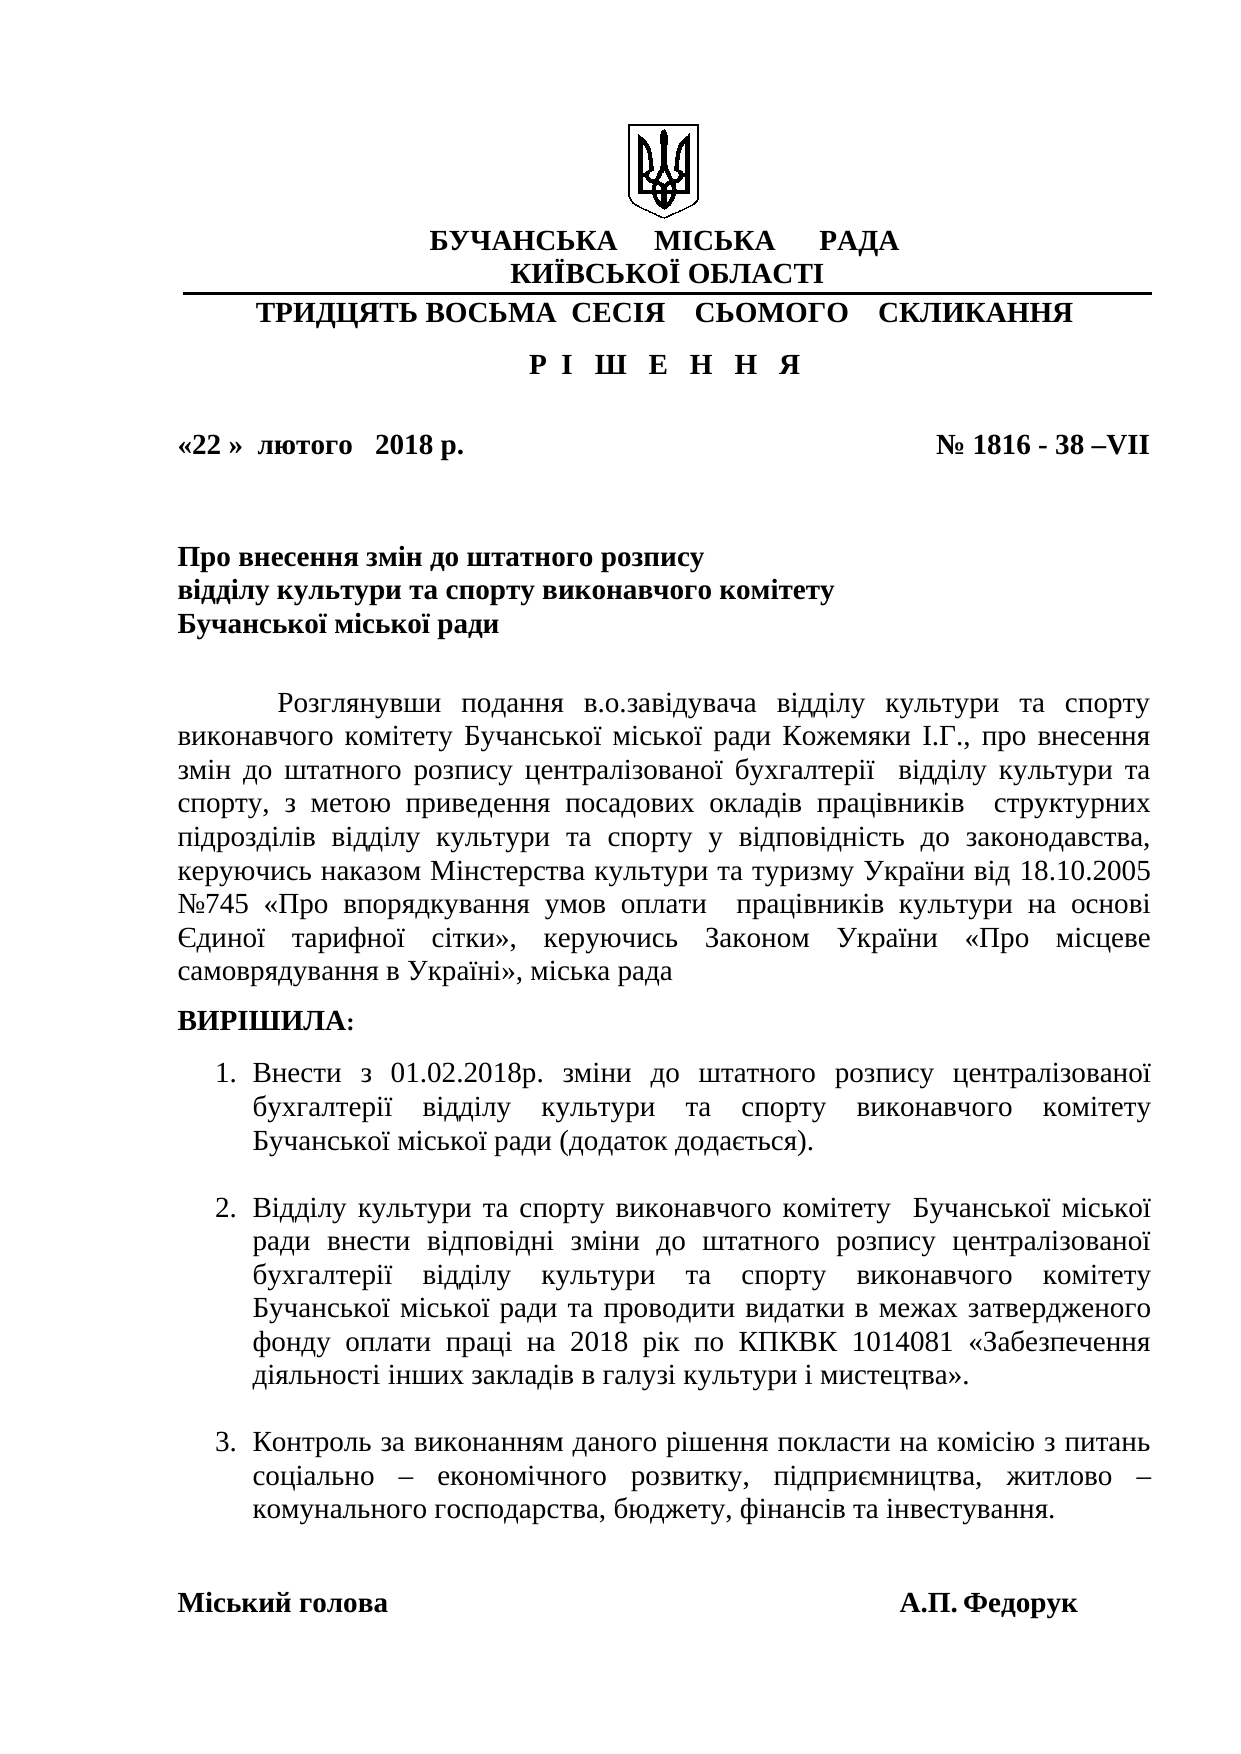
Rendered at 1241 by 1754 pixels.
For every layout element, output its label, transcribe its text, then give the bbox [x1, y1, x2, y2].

subtitle КИЇВСЬКОЇ ОБЛАСТІ [183, 256, 1152, 292]
subtitle Р І Ш Е Н Н Я [177, 347, 1152, 381]
text Бучанської міської ради [177, 606, 1152, 639]
subtitle «22 » лютого 2018 р. № 1816 - 38 –VІІ [177, 427, 1152, 461]
list Міський голова А.П. Федорук [177, 1585, 1152, 1618]
text БУЧАНСЬКА МІСЬКА РАДА [177, 223, 1152, 256]
list Відділу культури та спорту виконавчого комітету Бучанської міської ради внести відповідні зміни до штатного розпису централізованої бухгалтерії відділу культури та спорту виконавчого комітету Бучанської міської ради та проводити видатки в межах затвердженого фонду оплати праці на 2018 рік по КПКВК 1014081 «Забезпечення діяльності інших закладів в галузі культури і мистецтва». [215, 1190, 1152, 1391]
list Контроль за виконанням даного рішення покласти на комісію з питань соціально – економічного розвитку, підприємництва, житлово – комунального господарства, бюджету, фінансів та інвестування. [215, 1424, 1152, 1525]
text Розглянувши подання в.о.завідувача відділу культури та спорту виконавчого комітету Бучанської міської ради Кожемяки І.Г., про внесення змін до штатного розпису централізованої бухгалтерії відділу культури та спорту, з метою приведення посадових окладів працівників структурних підрозділів відділу культури та спорту у відповідність до законодавства, керуючись наказом Мінстерства культури та туризму України від 18.10.2005 №745 «Про впорядкування умов оплати працівників культури на основі Єдиної тарифної сітки», керуючись Законом України «Про місцеве самоврядування в Україні», міська рада [177, 685, 1152, 987]
list Внести з 01.02.2018р. зміни до штатного розпису централізованої бухгалтерії відділу культури та спорту виконавчого комітету Бучанської міської ради (додаток додається). [215, 1056, 1152, 1156]
text ВИРІШИЛА: [177, 1003, 1152, 1037]
text ТРИДЦЯТЬ ВОСЬМА СЕСІЯ СЬОМОГО СКЛИКАННЯ [177, 295, 1152, 329]
text відділу культури та спорту виконавчого комітету [177, 572, 1152, 606]
text Про внесення змін до штатного розпису [177, 539, 1152, 572]
